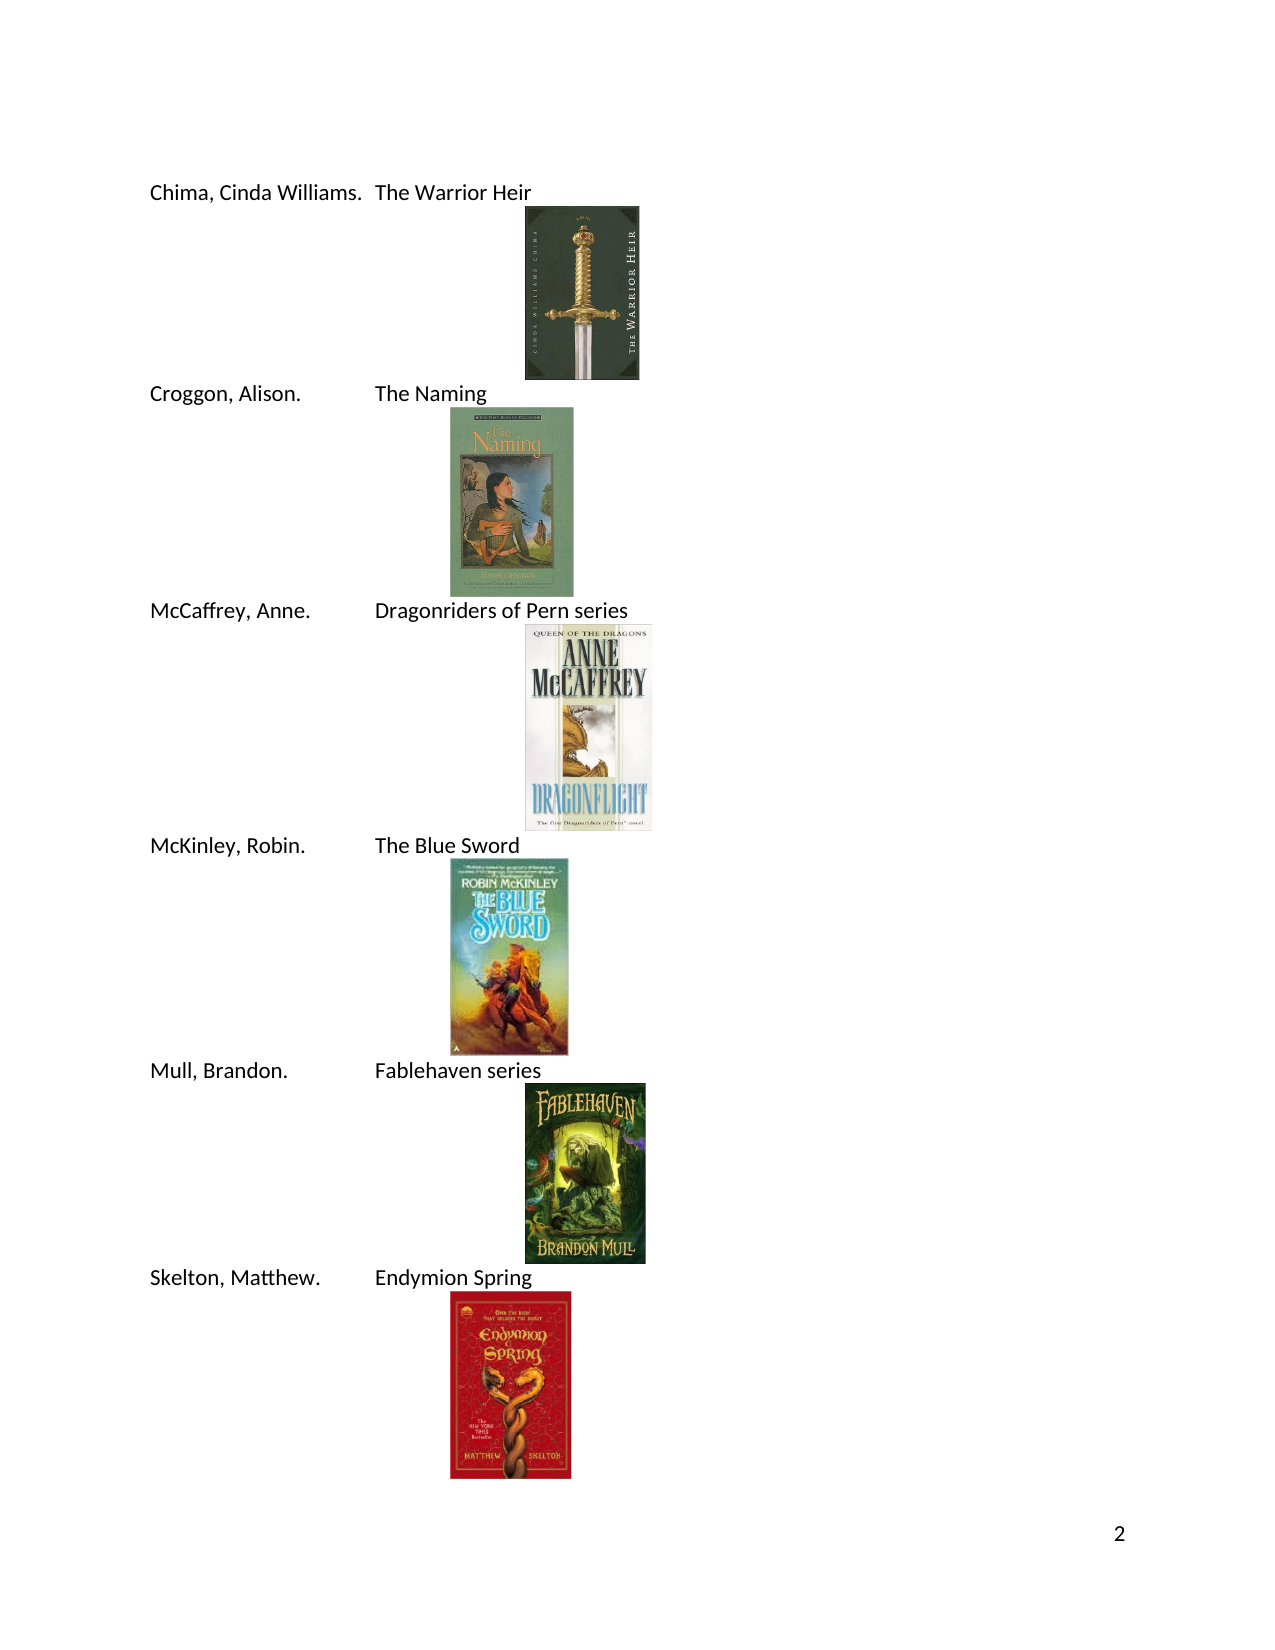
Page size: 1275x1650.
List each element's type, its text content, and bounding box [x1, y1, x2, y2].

picture [450, 407, 574, 597]
text McKinley, Robin. The Blue Sword [150, 831, 1125, 859]
picture [525, 624, 653, 831]
picture [450, 858, 569, 1056]
text Skelton, Matthew. Endymion Spring [150, 1263, 1125, 1291]
picture [450, 1291, 572, 1479]
text McCaffrey, Anne. Dragonriders of Pern series [150, 597, 1125, 624]
text Croggon, Alison. The Naming [150, 379, 1125, 407]
text Chima, Cinda Williams. The Warrior Heir [150, 178, 1125, 206]
text Mull, Brandon. Fablehaven series [150, 1056, 1125, 1084]
picture [525, 206, 640, 380]
picture [525, 1083, 646, 1264]
